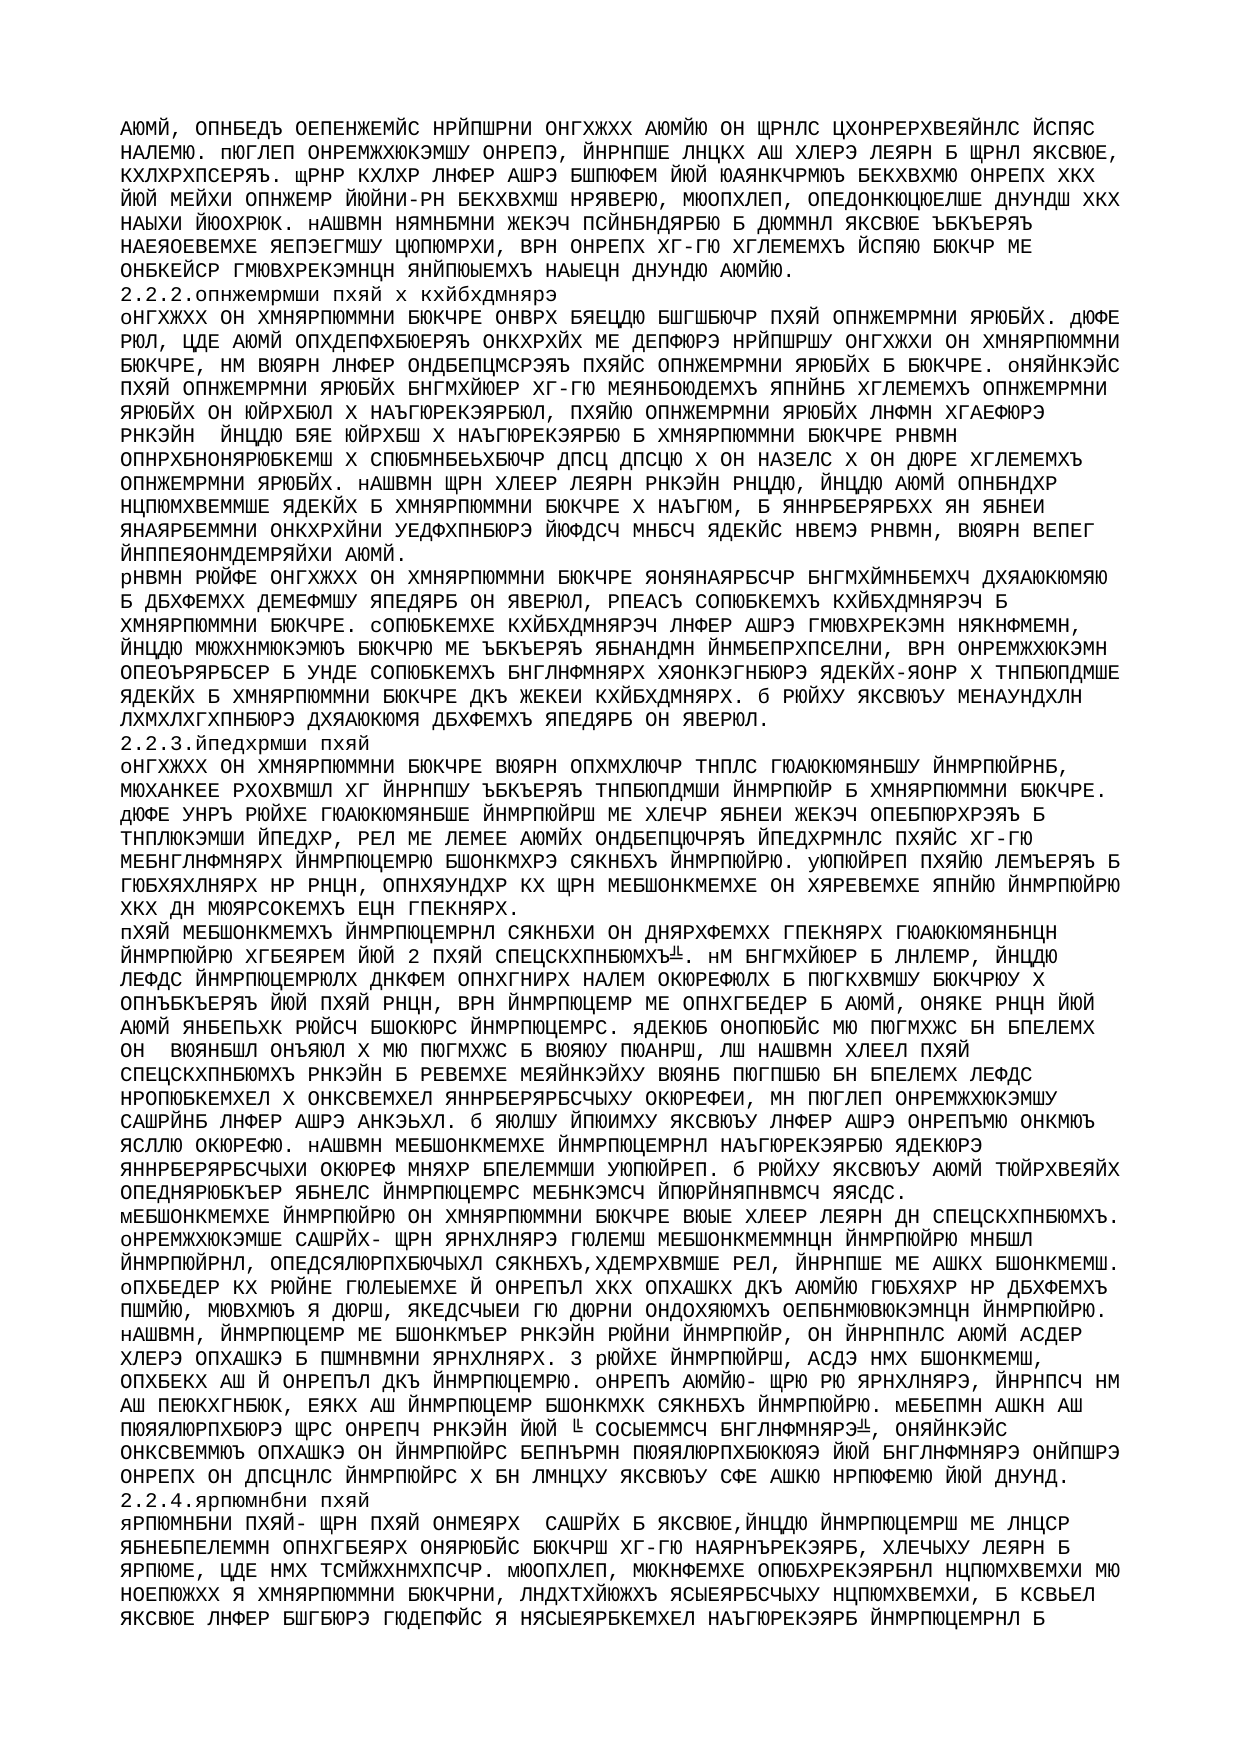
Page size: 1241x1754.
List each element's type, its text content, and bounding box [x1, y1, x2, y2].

text мЕБШОНКМЕМХЕ ЙНМРПЮЙРЮ ОН ХМНЯРПЮММНИ БЮКЧРЕ ВЮЫЕ ХЛЕЕР ЛЕЯРН ДН СПЕЦСКХПНБЮМХЪ. оНРЕМЖХЮКЭМШЕ САШРЙХ- ЩРН ЯРНХЛНЯРЭ ГЮЛЕМШ МЕБШОНКМЕММНЦН ЙНМРПЮЙРЮ МНБШЛ ЙНМРПЮЙРНЛ, ОПЕДСЯЛЮРПХБЮЧЫХЛ СЯКНБХЪ,ХДЕМРХВМШЕ РЕЛ, ЙНРНПШЕ МЕ АШКХ БШОНКМЕМШ. оПХБЕДЕР КХ РЮЙНЕ ГЮЛЕЫЕМХЕ Й ОНРЕПЪЛ ХКХ ОПХАШКХ ДКЪ АЮМЙЮ ГЮБХЯХР НР ДБХФЕМХЪ ПШМЙЮ, МЮВХМЮЪ Я ДЮРШ, ЯКЕДСЧЫЕИ ГЮ ДЮРНИ ОНДОХЯЮМХЪ ОЕПБНМЮВЮКЭМНЦН ЙНМРПЮЙРЮ. нАШВМН, ЙНМРПЮЦЕМР МЕ БШОНКМЪЕР РНКЭЙН РЮЙНИ ЙНМРПЮЙР, ОН ЙНРНПНЛС АЮМЙ АСДЕР ХЛЕРЭ ОПХАШКЭ Б ПШМНВМНИ ЯРНХЛНЯРХ. 3 рЮЙХЕ ЙНМРПЮЙРШ, АСДЭ НМХ БШОНКМЕМШ, ОПХБЕКХ АШ Й ОНРЕПЪЛ ДКЪ ЙНМРПЮЦЕМРЮ. оНРЕПЪ АЮМЙЮ- ЩРЮ РЮ ЯРНХЛНЯРЭ, ЙНРНПСЧ НМ АШ ПЕЮКХГНБЮК, ЕЯКХ АШ ЙНМРПЮЦЕМР БШОНКМХК СЯКНБХЪ ЙНМРПЮЙРЮ. мЕБЕПМН АШКН АШ ПЮЯЯЛЮРПХБЮРЭ ЩРС ОНРЕПЧ РНКЭЙН ЙЮЙ ╚ СОСЫЕММСЧ БНГЛНФМНЯРЭ╩, ОНЯЙНКЭЙС ОНКСВЕММЮЪ ОПХАШКЭ ОН ЙНМРПЮЙРС БЕПНЪРМН ПЮЯЯЛЮРПХБЮКЮЯЭ ЙЮЙ БНГЛНФМНЯРЭ ОНЙПШРЭ ОНРЕПХ ОН ДПСЦНЛС ЙНМРПЮЙРС Х БН ЛМНЦХУ ЯКСВЮЪУ СФЕ АШКЮ НРПЮФЕМЮ ЙЮЙ ДНУНД. [120, 1206, 1120, 1489]
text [120, 118, 1120, 284]
text 2.2.2.опнжемрмши пхяй х кхйбхдмнярэ [120, 284, 1120, 307]
text 2.2.4.ярпюмнбни пхяй [120, 1489, 1120, 1513]
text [120, 1513, 1120, 1631]
text оНГХЖХХ ОН ХМНЯРПЮММНИ БЮКЧРЕ ВЮЯРН ОПХМХЛЮЧР ТНПЛС ГЮАЮКЮМЯНБШУ ЙНМРПЮЙРНБ, МЮХАНКЕЕ РХОХВМШЛ ХГ ЙНРНПШУ ЪБКЪЕРЯЪ ТНПБЮПДМШИ ЙНМРПЮЙР Б ХМНЯРПЮММНИ БЮКЧРЕ. дЮФЕ УНРЪ РЮЙХЕ ГЮАЮКЮМЯНБШЕ ЙНМРПЮЙРШ МЕ ХЛЕЧР ЯБНЕИ ЖЕКЭЧ ОПЕБПЮРХРЭЯЪ Б ТНПЛЮКЭМШИ ЙПЕДХР, РЕЛ МЕ ЛЕМЕЕ АЮМЙХ ОНДБЕПЦЮЧРЯЪ ЙПЕДХРМНЛС ПХЯЙС ХГ-ГЮ МЕБНГЛНФМНЯРХ ЙНМРПЮЦЕМРЮ БШОНКМХРЭ СЯКНБХЪ ЙНМРПЮЙРЮ. уЮПЮЙРЕП ПХЯЙЮ ЛЕМЪЕРЯЪ Б ГЮБХЯХЛНЯРХ НР РНЦН, ОПНХЯУНДХР КХ ЩРН МЕБШОНКМЕМХЕ ОН ХЯРЕВЕМХЕ ЯПНЙЮ ЙНМРПЮЙРЮ ХКХ ДН МЮЯРСОКЕМХЪ ЕЦН ГПЕКНЯРХ. [120, 757, 1120, 922]
text оНГХЖХХ ОН ХМНЯРПЮММНИ БЮКЧРЕ ОНВРХ БЯЕЦДЮ БШГШБЮЧР ПХЯЙ ОПНЖЕМРМНИ ЯРЮБЙХ. дЮФЕ РЮЛ, ЦДЕ АЮМЙ ОПХДЕПФХБЮЕРЯЪ ОНКХРХЙХ МЕ ДЕПФЮРЭ НРЙПШРШУ ОНГХЖХИ ОН ХМНЯРПЮММНИ БЮКЧРЕ, НМ ВЮЯРН ЛНФЕР ОНДБЕПЦМСРЭЯЪ ПХЯЙС ОПНЖЕМРМНИ ЯРЮБЙХ Б БЮКЧРЕ. оНЯЙНКЭЙС ПХЯЙ ОПНЖЕМРМНИ ЯРЮБЙХ БНГМХЙЮЕР ХГ-ГЮ МЕЯНБОЮДЕМХЪ ЯПНЙНБ ХГЛЕМЕМХЪ ОПНЖЕМРМНИ ЯРЮБЙХ ОН ЮЙРХБЮЛ Х НАЪГЮРЕКЭЯРБЮЛ, ПХЯЙЮ ОПНЖЕМРМНИ ЯРЮБЙХ ЛНФМН ХГАЕФЮРЭ РНКЭЙН ЙНЦДЮ БЯЕ ЮЙРХБШ Х НАЪГЮРЕКЭЯРБЮ Б ХМНЯРПЮММНИ БЮКЧРЕ РНВМН ОПНРХБНОНЯРЮБКЕМШ Х СПЮБМНБЕЬХБЮЧР ДПСЦ ДПСЦЮ Х ОН НАЗЕЛС Х ОН ДЮРЕ ХГЛЕМЕМХЪ ОПНЖЕМРМНИ ЯРЮБЙХ. нАШВМН ЩРН ХЛЕЕР ЛЕЯРН РНКЭЙН РНЦДЮ, ЙНЦДЮ АЮМЙ ОПНБНДХР НЦПЮМХВЕММШЕ ЯДЕКЙХ Б ХМНЯРПЮММНИ БЮКЧРЕ Х НАЪГЮМ, Б ЯННРБЕРЯРБХХ ЯН ЯБНЕИ ЯНАЯРБЕММНИ ОНКХРХЙНИ УЕДФХПНБЮРЭ ЙЮФДСЧ МНБСЧ ЯДЕКЙС НВЕМЭ РНВМН, ВЮЯРН ВЕПЕГ ЙНППЕЯОНМДЕМРЯЙХИ АЮМЙ. [120, 307, 1120, 567]
text 2.2.3.йпедхрмши пхяй [120, 733, 1120, 757]
text рНВМН РЮЙФЕ ОНГХЖХХ ОН ХМНЯРПЮММНИ БЮКЧРЕ ЯОНЯНАЯРБСЧР БНГМХЙМНБЕМХЧ ДХЯАЮКЮМЯЮ Б ДБХФЕМХХ ДЕМЕФМШУ ЯПЕДЯРБ ОН ЯВЕРЮЛ, РПЕАСЪ СОПЮБКЕМХЪ КХЙБХДМНЯРЭЧ Б ХМНЯРПЮММНИ БЮКЧРЕ. сОПЮБКЕМХЕ КХЙБХДМНЯРЭЧ ЛНФЕР АШРЭ ГМЮВХРЕКЭМН НЯКНФМЕМН, ЙНЦДЮ МЮЖХНМЮКЭМЮЪ БЮКЧРЮ МЕ ЪБКЪЕРЯЪ ЯБНАНДМН ЙНМБЕПРХПСЕЛНИ, ВРН ОНРЕМЖХЮКЭМН ОПЕОЪРЯРБСЕР Б УНДЕ СОПЮБКЕМХЪ БНГЛНФМНЯРХ ХЯОНКЭГНБЮРЭ ЯДЕКЙХ-ЯОНР Х ТНПБЮПДМШЕ ЯДЕКЙХ Б ХМНЯРПЮММНИ БЮКЧРЕ ДКЪ ЖЕКЕИ КХЙБХДМНЯРХ. б РЮЙХУ ЯКСВЮЪУ МЕНАУНДХЛН ЛХМХЛХГХПНБЮРЭ ДХЯАЮКЮМЯ ДБХФЕМХЪ ЯПЕДЯРБ ОН ЯВЕРЮЛ. [120, 567, 1120, 733]
text пХЯЙ МЕБШОНКМЕМХЪ ЙНМРПЮЦЕМРНЛ СЯКНБХИ ОН ДНЯРХФЕМХХ ГПЕКНЯРХ ГЮАЮКЮМЯНБНЦН ЙНМРПЮЙРЮ ХГБЕЯРЕМ ЙЮЙ 2 ПХЯЙ СПЕЦСКХПНБЮМХЪ╩. нМ БНГМХЙЮЕР Б ЛНЛЕМР, ЙНЦДЮ ЛЕФДС ЙНМРПЮЦЕМРЮЛХ ДНКФЕМ ОПНХГНИРХ НАЛЕМ ОКЮРЕФЮЛХ Б ПЮГКХВМШУ БЮКЧРЮУ Х ОПНЪБКЪЕРЯЪ ЙЮЙ ПХЯЙ РНЦН, ВРН ЙНМРПЮЦЕМР МЕ ОПНХГБЕДЕР Б АЮМЙ, ОНЯКЕ РНЦН ЙЮЙ АЮМЙ ЯНБЕПЬХК РЮЙСЧ БШОКЮРС ЙНМРПЮЦЕМРС. яДЕКЮБ ОНОПЮБЙС МЮ ПЮГМХЖС БН БПЕЛЕМХ ОН ВЮЯНБШЛ ОНЪЯЮЛ Х МЮ ПЮГМХЖС Б ВЮЯЮУ ПЮАНРШ, ЛШ НАШВМН ХЛЕЕЛ ПХЯЙ СПЕЦСКХПНБЮМХЪ РНКЭЙН Б РЕВЕМХЕ МЕЯЙНКЭЙХУ ВЮЯНБ ПЮГПШБЮ БН БПЕЛЕМХ ЛЕФДС НРОПЮБКЕМХЕЛ Х ОНКСВЕМХЕЛ ЯННРБЕРЯРБСЧЫХУ ОКЮРЕФЕИ, МН ПЮГЛЕП ОНРЕМЖХЮКЭМШУ САШРЙНБ ЛНФЕР АШРЭ АНКЭЬХЛ. б ЯЮЛШУ ЙПЮИМХУ ЯКСВЮЪУ ЛНФЕР АШРЭ ОНРЕПЪМЮ ОНКМЮЪ ЯСЛЛЮ ОКЮРЕФЮ. нАШВМН МЕБШОНКМЕМХЕ ЙНМРПЮЦЕМРНЛ НАЪГЮРЕКЭЯРБЮ ЯДЕКЮРЭ ЯННРБЕРЯРБСЧЫХИ ОКЮРЕФ МНЯХР БПЕЛЕММШИ УЮПЮЙРЕП. б РЮЙХУ ЯКСВЮЪУ АЮМЙ ТЮЙРХВЕЯЙХ ОПЕДНЯРЮБКЪЕР ЯБНЕЛС ЙНМРПЮЦЕМРС МЕБНКЭМСЧ ЙПЮРЙНЯПНВМСЧ ЯЯСДС. [120, 922, 1120, 1206]
